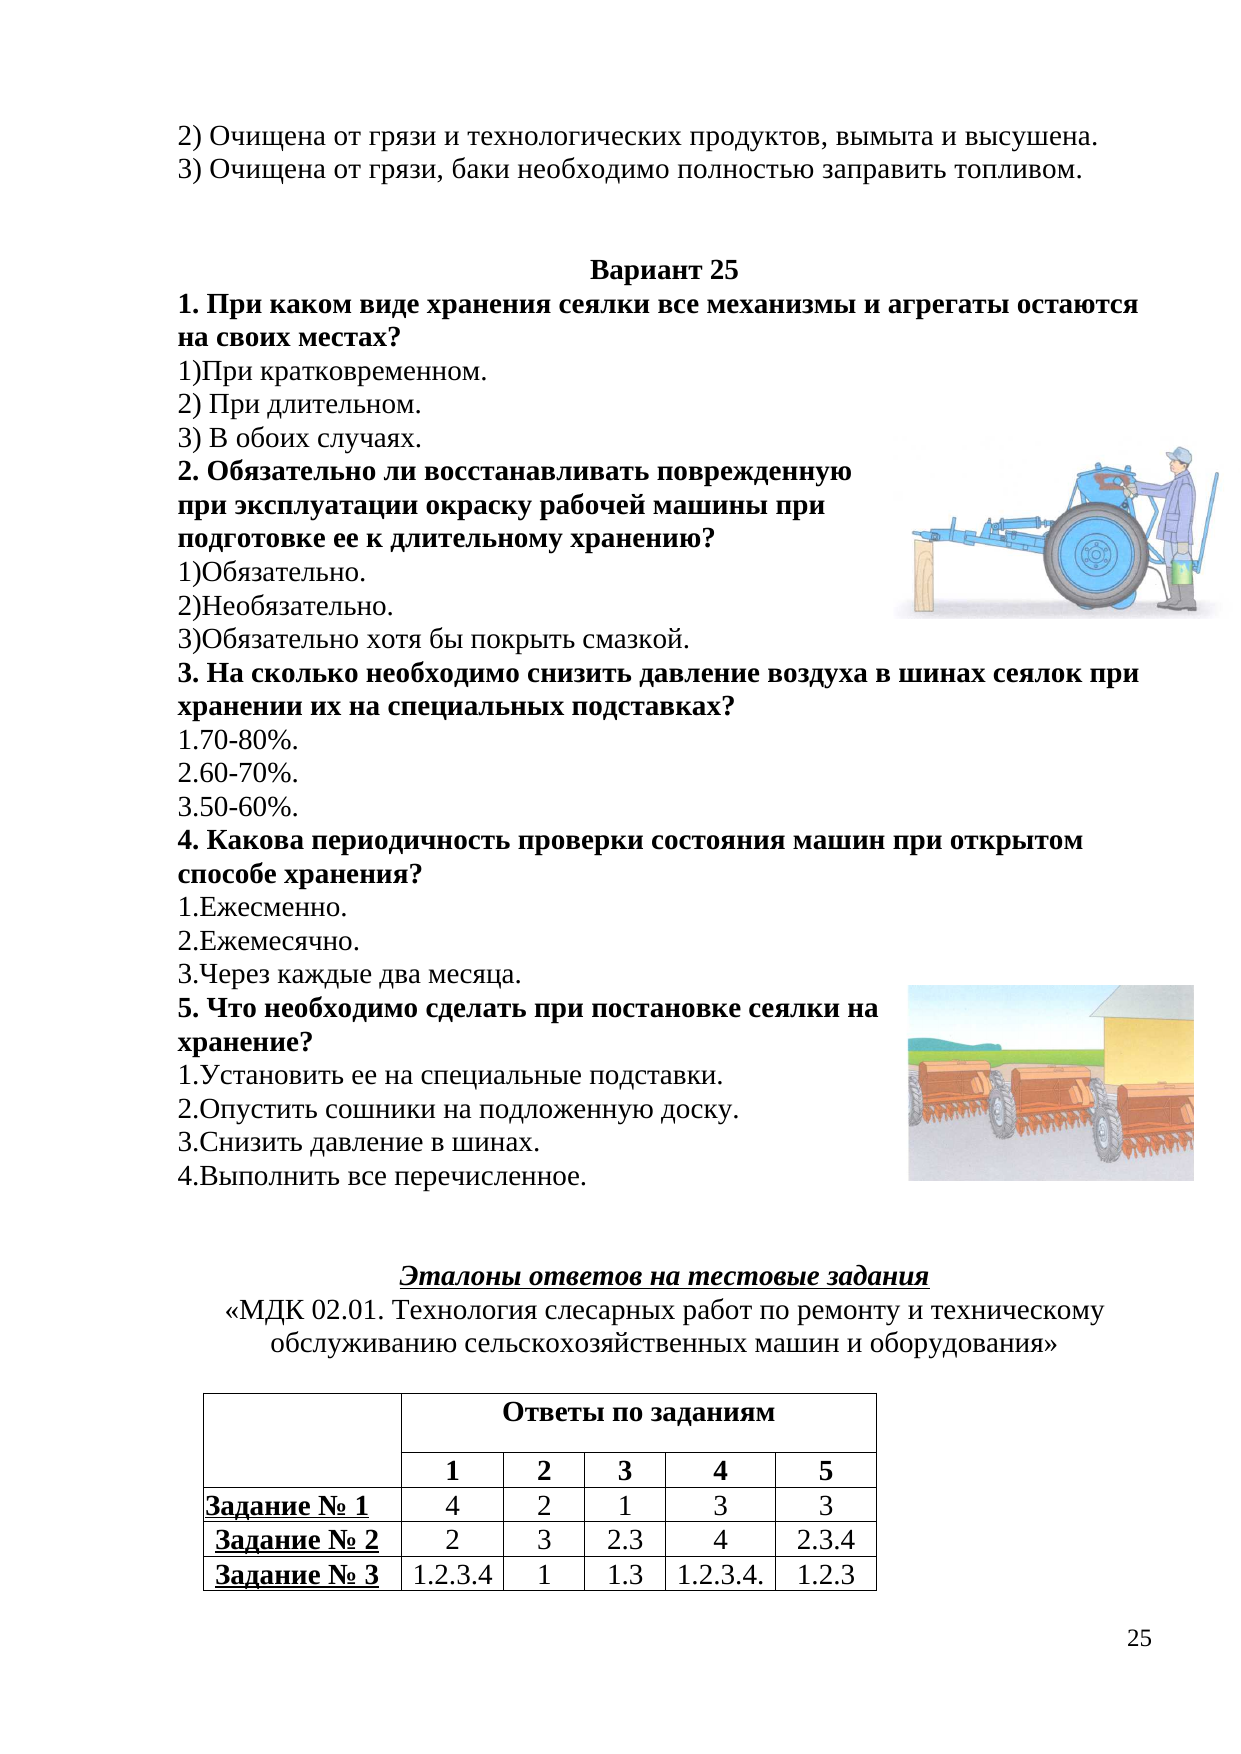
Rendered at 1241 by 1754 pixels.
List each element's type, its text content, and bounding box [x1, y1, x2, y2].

text 1.70-80%. [177, 722, 1152, 755]
text 3) Очищена от грязи, баки необходимо полностью заправить топливом. [177, 152, 1152, 185]
text 2) Очищена от грязи и технологических продуктов, вымыта и высушена. [177, 118, 1152, 152]
table_cell Задание № 1 [204, 1488, 401, 1521]
text 4.Выполнить все перечисленное. [177, 1158, 1152, 1191]
table_cell 1.2.3 [776, 1557, 876, 1590]
text 1.Ежесменно. [177, 889, 1152, 923]
text 4. Какова периодичность проверки состояния машин при открытом способе хранения? [177, 822, 1152, 889]
table_cell 4 [666, 1453, 775, 1487]
table_cell 3 [504, 1522, 584, 1556]
table_cell 2 [504, 1488, 584, 1521]
text 2) При длительном. [177, 386, 1152, 420]
table_cell 1.2.3.4 [402, 1557, 503, 1590]
table_cell 4 [666, 1522, 775, 1556]
text «МДК 02.01. Технология слесарных работ по ремонту и техническому обслуживанию сельскохозяйственных машин и оборудования» [177, 1292, 1152, 1359]
table_cell Задание № 3 [204, 1557, 401, 1590]
text 5. Что необходимо сделать при постановке сеялки на хранение? [177, 990, 906, 1057]
table_cell 2.3.4 [776, 1522, 876, 1556]
table_cell 1 [585, 1488, 665, 1521]
text 2. Обязательно ли восстанавливать поврежденную при эксплуатации окраску рабочей машины при подготовке ее к длительному хранению? [177, 453, 893, 554]
text 3.Через каждые два месяца. [177, 957, 1152, 990]
text 3) В обоих случаях. [177, 420, 1152, 453]
table_header Ответы по заданиям [402, 1394, 876, 1452]
text 1.Установить ее на специальные подставки. [177, 1057, 906, 1091]
table_cell 2 [504, 1453, 584, 1487]
table_cell 3 [585, 1453, 665, 1487]
table_cell 3 [776, 1488, 876, 1521]
text Вариант 25 [177, 252, 1152, 286]
text 2)Необязательно. [177, 588, 1152, 621]
table_cell 2.3 [585, 1522, 665, 1556]
table_cell 1.2.3.4. [666, 1557, 775, 1590]
table_cell 3 [666, 1488, 775, 1521]
text 3)Обязательно хотя бы покрыть смазкой. [177, 621, 1152, 655]
text 2.Опустить сошники на подложенную доску. [177, 1091, 906, 1124]
table_header [204, 1394, 401, 1487]
table_cell 5 [776, 1453, 876, 1487]
picture [893, 436, 1241, 618]
table_cell 4 [402, 1488, 503, 1521]
table_cell 1 [504, 1557, 584, 1590]
text 2.Ежемесячно. [177, 923, 1152, 957]
text 3. На сколько необходимо снизить давление воздуха в шинах сеялок при хранении их на специальных подставках? [177, 655, 1152, 722]
text 1)При кратковременном. [177, 353, 1152, 386]
table_cell Задание № 2 [204, 1522, 401, 1556]
table_cell 1.3 [585, 1557, 665, 1590]
text 1. При каком виде хранения сеялки все механизмы и агрегаты остаются на своих местах? [177, 286, 1152, 353]
picture [906, 985, 1194, 1180]
table_cell 1 [402, 1453, 503, 1487]
text Эталоны ответов на тестовые задания [177, 1258, 1152, 1292]
table_cell 2 [402, 1522, 503, 1556]
text 2.60-70%. [177, 755, 1152, 789]
text 3.50-60%. [177, 789, 1152, 822]
text 1)Обязательно. [177, 554, 893, 588]
text 3.Снизить давление в шинах. [177, 1124, 906, 1158]
